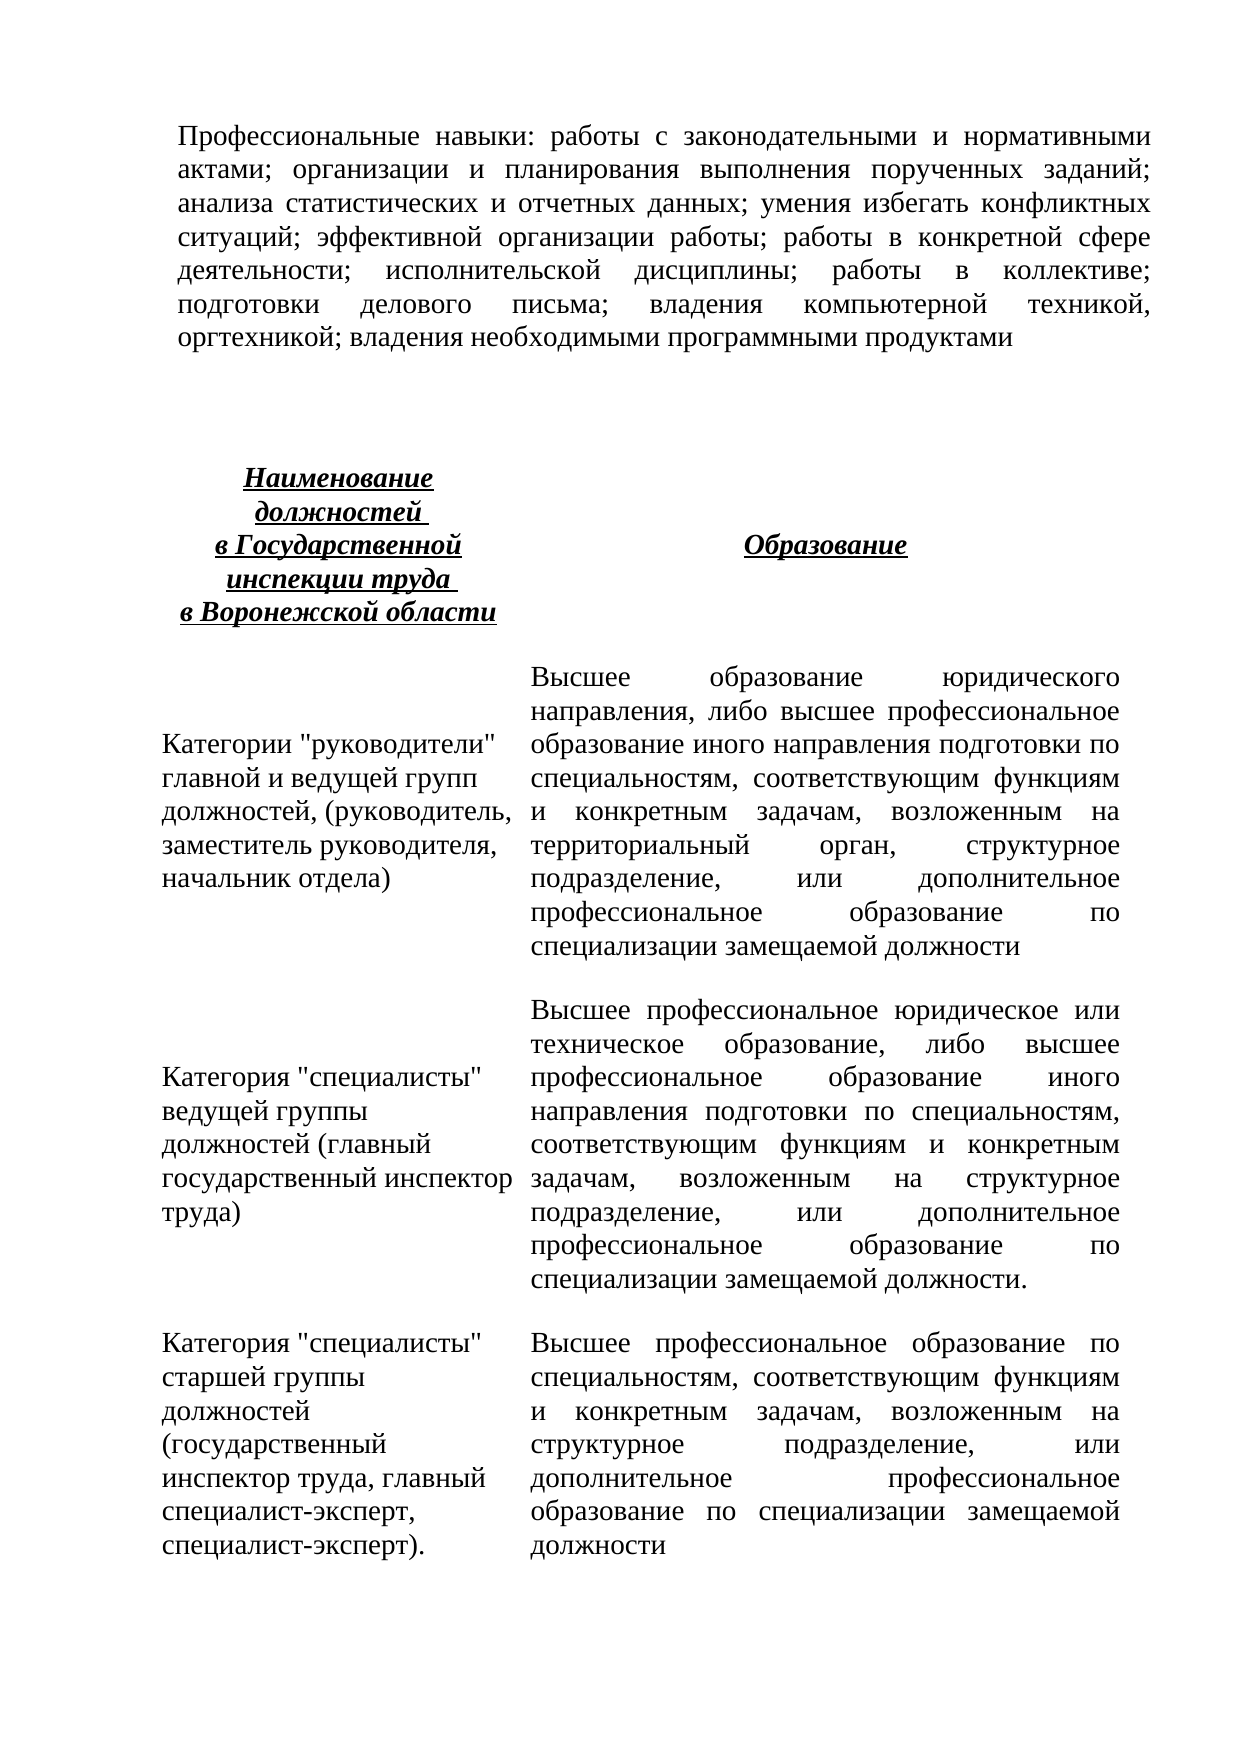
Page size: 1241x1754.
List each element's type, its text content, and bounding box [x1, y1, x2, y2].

table_cell Высшее образование юридического направления, либо высшее профессиональное образование иного направления подготовки по специальностям, соответствующим функциям и конкретным задачам, возложенным на территориальный орган, структурное подразделение, или дополнительное профессиональное образование по специализации замещаемой должности [530, 644, 1120, 977]
table_header Наименование должностей в Государственной инспекции труда в Воронежской области [146, 445, 530, 644]
text Профессиональные навыки: работы с законодательными и нормативными актами; организации и планирования выполнения порученных заданий; анализа статистических и отчетных данных; умения избегать конфликтных ситуаций; эффективной организации работы; работы в конкретной сфере деятельности; исполнительской дисциплины; работы в коллективе; подготовки делового письма; владения компьютерной техникой, оргтехникой; владения необходимыми программными продуктами [177, 118, 1152, 353]
table_header Образование [530, 445, 1120, 644]
table_cell Высшее профессиональное образование по специальностям, соответствующим функциям и конкретным задачам, возложенным на структурное подразделение, или дополнительное профессиональное образование по специализации замещаемой должности [530, 1310, 1120, 1576]
table_cell Категория "специалисты" ведущей группы должностей (главный государственный инспектор труда) [146, 977, 530, 1310]
table_cell Категории "руководители" главной и ведущей групп должностей, (руководитель, заместитель руководителя, начальник отдела) [146, 644, 530, 977]
table_cell Категория "специалисты" старшей группы должностей (государственный инспектор труда, главный специалист-эксперт, специалист-эксперт). [146, 1310, 530, 1576]
table_cell Высшее профессиональное юридическое или техническое образование, либо высшее профессиональное образование иного направления подготовки по специальностям, соответствующим функциям и конкретным задачам, возложенным на структурное подразделение, или дополнительное профессиональное образование по специализации замещаемой должности. [530, 977, 1120, 1310]
